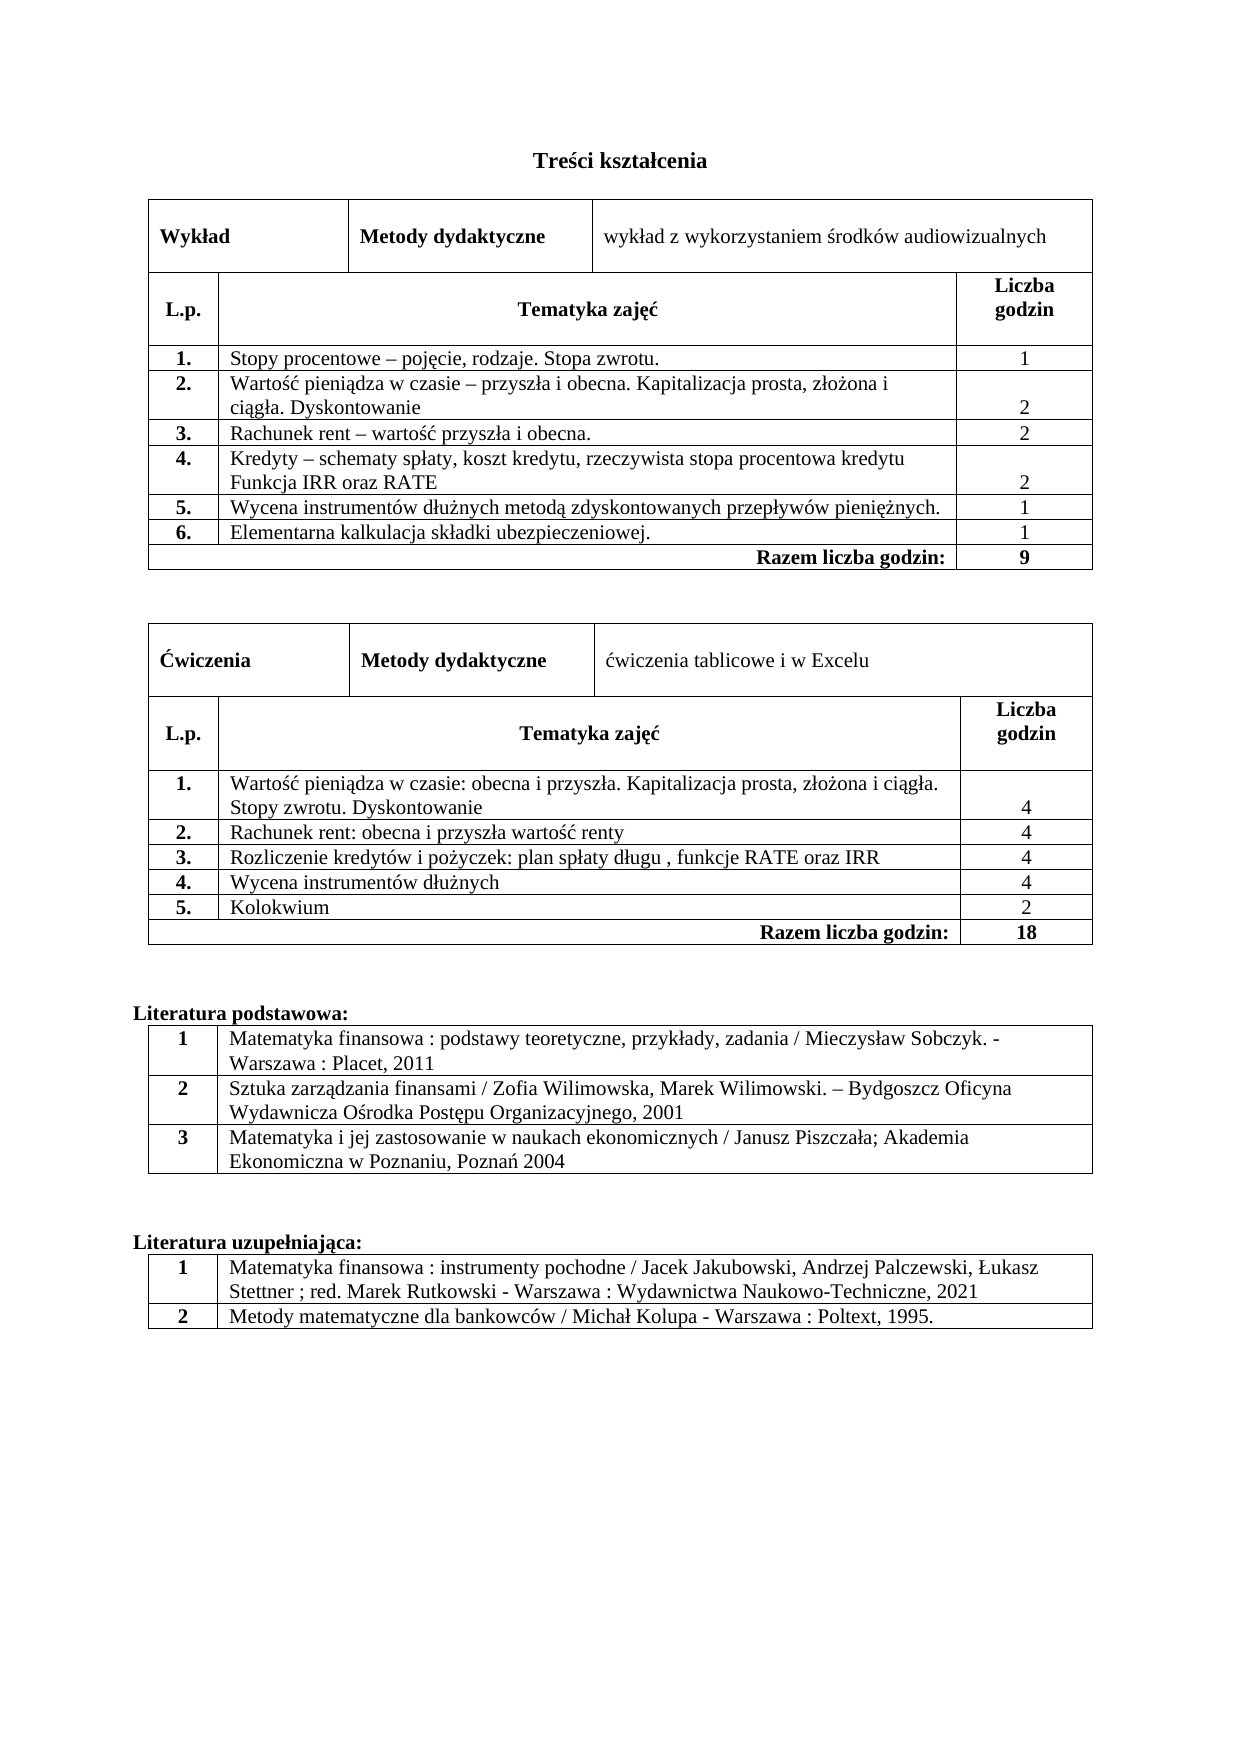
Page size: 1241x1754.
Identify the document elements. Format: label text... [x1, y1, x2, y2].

table_cell 2. [149, 371, 218, 419]
table_cell 2 [961, 895, 1092, 919]
table_header Metody dydaktyczne [350, 624, 594, 696]
table_cell 3. [149, 420, 218, 444]
table_header Ćwiczenia [149, 624, 349, 696]
table_cell 6. [149, 520, 218, 544]
table_cell L.p. [149, 273, 218, 345]
table_cell Wartość pieniądza w czasie – przyszła i obecna. Kapitalizacja prosta, złożona i ciągła. Dyskontowanie [219, 371, 956, 419]
table_cell Liczba godzin [957, 273, 1092, 345]
table_cell 5. [149, 895, 218, 919]
table_cell 1 [957, 495, 1092, 519]
table_cell 1 [957, 346, 1092, 370]
table_cell 4 [961, 771, 1092, 819]
table_header 1 [149, 1255, 217, 1303]
table_cell 1. [149, 771, 218, 819]
table_cell Rachunek rent – wartość przyszła i obecna. [219, 420, 956, 444]
table_cell 2 [957, 371, 1092, 419]
table_cell Liczba godzin [961, 697, 1092, 769]
table_header Matematyka finansowa : podstawy teoretyczne, przykłady, zadania / Mieczysław Sobczyk. - Warszawa : Placet, 2011 [218, 1026, 1092, 1074]
table_cell 4 [961, 820, 1092, 844]
table_header 1 [149, 1026, 217, 1074]
table_header Wykład [149, 200, 348, 272]
table_cell Tematyka zajęć [219, 697, 960, 769]
table_cell Wycena instrumentów dłużnych [219, 870, 960, 894]
table_header ćwiczenia tablicowe i w Excelu [595, 624, 1092, 696]
table_cell Wycena instrumentów dłużnych metodą zdyskontowanych przepływów pieniężnych. [219, 495, 956, 519]
table_cell Wartość pieniądza w czasie: obecna i przyszła. Kapitalizacja prosta, złożona i ciągła. Stopy zwrotu. Dyskontowanie [219, 771, 960, 819]
table_cell 9 [957, 545, 1092, 569]
table_cell 2 [957, 420, 1092, 444]
table_cell Metody matematyczne dla bankowców / Michał Kolupa - Warszawa : Poltext, 1995. [218, 1304, 1092, 1328]
table_cell L.p. [149, 697, 218, 769]
table_cell Elementarna kalkulacja składki ubezpieczeniowej. [219, 520, 956, 544]
table_cell Tematyka zajęć [219, 273, 956, 345]
table_header Matematyka finansowa : instrumenty pochodne / Jacek Jakubowski, Andrzej Palczewski, Łukasz Stettner ; red. Marek Rutkowski - Warszawa : Wydawnictwa Naukowo-Techniczne, 2021 [218, 1255, 1092, 1303]
text Treści kształcenia [148, 148, 1093, 174]
table_cell 5. [149, 495, 218, 519]
text Literatura uzupełniająca: [133, 1230, 1093, 1254]
table_cell 3 [149, 1125, 217, 1173]
table_cell Kredyty – schematy spłaty, koszt kredytu, rzeczywista stopa procentowa kredytu Funkcja IRR oraz RATE [219, 446, 956, 494]
table_cell 1. [149, 346, 218, 370]
table_cell 2 [957, 446, 1092, 494]
table_cell 4 [961, 845, 1092, 869]
text Literatura podstawowa: [133, 1001, 1093, 1025]
table_cell 18 [961, 920, 1092, 944]
table_cell Kolokwium [219, 895, 960, 919]
table_cell Razem liczba godzin: [149, 545, 956, 569]
table_cell 2 [149, 1304, 217, 1328]
table_header wykład z wykorzystaniem środków audiowizualnych [593, 200, 1092, 272]
table_cell 4. [149, 870, 218, 894]
table_cell Matematyka i jej zastosowanie w naukach ekonomicznych / Janusz Piszczała; Akademia Ekonomiczna w Poznaniu, Poznań 2004 [218, 1125, 1092, 1173]
table_cell 3. [149, 845, 218, 869]
table_cell Sztuka zarządzania finansami / Zofia Wilimowska, Marek Wilimowski. – Bydgoszcz Oficyna Wydawnicza Ośrodka Postępu Organizacyjnego, 2001 [218, 1076, 1092, 1124]
table_cell Rachunek rent: obecna i przyszła wartość renty [219, 820, 960, 844]
table_cell 2 [149, 1076, 217, 1124]
table_cell Stopy procentowe – pojęcie, rodzaje. Stopa zwrotu. [219, 346, 956, 370]
table_header Metody dydaktyczne [349, 200, 592, 272]
table_cell Razem liczba godzin: [149, 920, 960, 944]
table_cell Rozliczenie kredytów i pożyczek: plan spłaty długu , funkcje RATE oraz IRR [219, 845, 960, 869]
table_cell 4. [149, 446, 218, 494]
table_cell 2. [149, 820, 218, 844]
table_cell 1 [957, 520, 1092, 544]
table_cell 4 [961, 870, 1092, 894]
